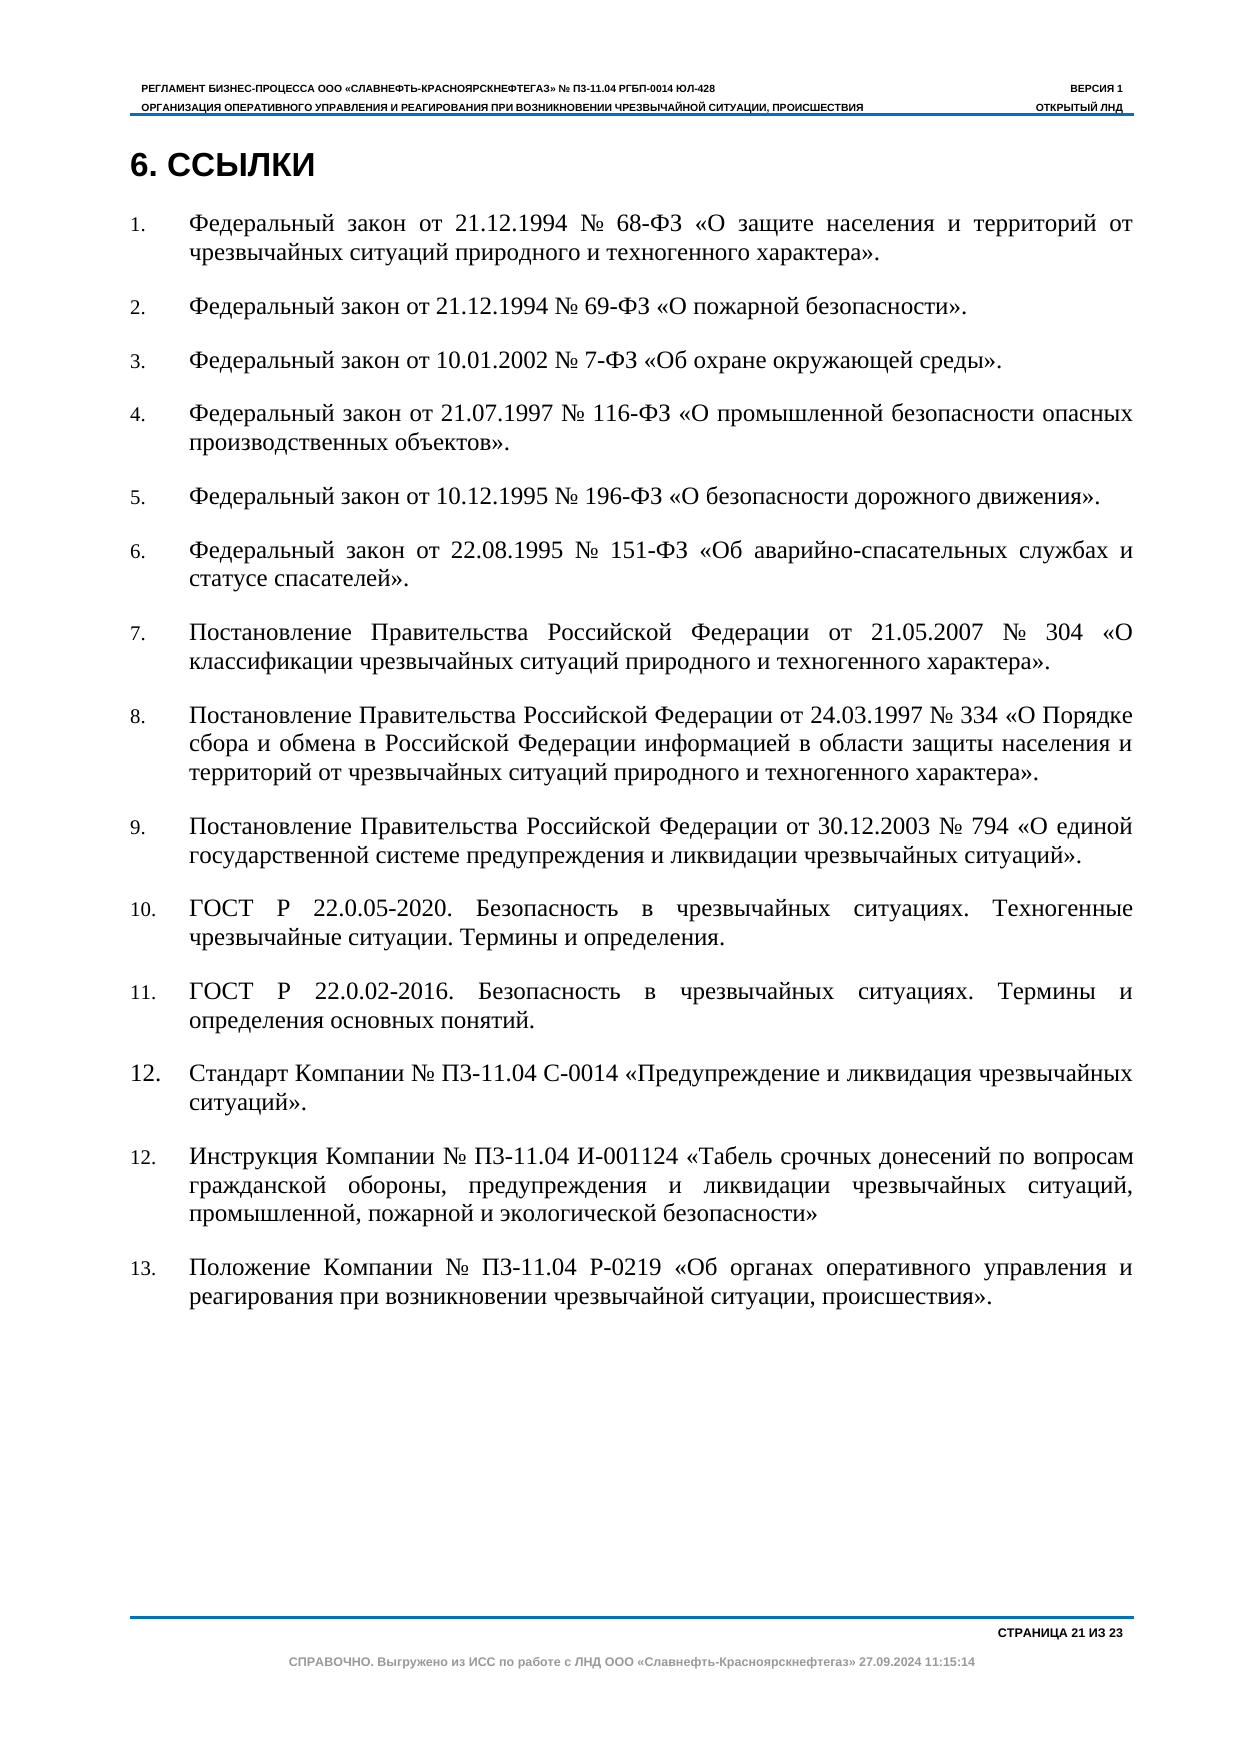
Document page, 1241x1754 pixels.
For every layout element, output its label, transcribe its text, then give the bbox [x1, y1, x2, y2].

list Положение Компании № П3-11.04 Р-0219 «Об органах оперативного управления и реагирования при возникновении чрезвычайной ситуации, происшествия». [130, 1252, 1134, 1310]
list ГОСТ Р 22.0.02-2016. Безопасность в чрезвычайных ситуациях. Термины и определения основных понятий. [130, 976, 1134, 1033]
list Федеральный закон от 22.08.1995 № 151-ФЗ «Об аварийно-спасательных службах и статусе спасателей». [130, 535, 1134, 592]
list Постановление Правительства Российской Федерации от 21.05.2007 № 304 «О классификации чрезвычайных ситуаций природного и техногенного характера». [130, 617, 1134, 675]
list Федеральный закон от 10.01.2002 № 7-ФЗ «Об охране окружающей среды». [130, 345, 1134, 373]
list Федеральный закон от 21.07.1997 № 116-ФЗ «О промышленной безопасности опасных производственных объектов». [130, 398, 1134, 456]
list Федеральный закон от 21.12.1994 № 69-ФЗ «О пожарной безопасности». [130, 291, 1134, 320]
list ГОСТ Р 22.0.05-2020. Безопасность в чрезвычайных ситуациях. Техногенные чрезвычайные ситуации. Термины и определения. [130, 893, 1134, 951]
text 6. ССЫЛКИ [130, 145, 1134, 183]
list Постановление Правительства Российской Федерации от 24.03.1997 № 334 «О Порядке сбора и обмена в Российской Федерации информацией в области защиты населения и территорий от чрезвычайных ситуаций природного и техногенного характера». [130, 700, 1134, 786]
list Постановление Правительства Российской Федерации от 30.12.2003 № 794 «О единой государственной системе предупреждения и ликвидации чрезвычайных ситуаций». [130, 811, 1134, 868]
text 12. Стандарт Компании № П3-11.04 С-0014 «Предупреждение и ликвидация чрезвычайных ситуаций». [130, 1058, 1134, 1116]
list Федеральный закон от 10.12.1995 № 196-ФЗ «О безопасности дорожного движения». [130, 481, 1134, 510]
list Инструкция Компании № П3-11.04 И-001124 «Табель срочных донесений по вопросам гражданской обороны, предупреждения и ликвидации чрезвычайных ситуаций, промышленной, пожарной и экологической безопасности» [130, 1141, 1134, 1227]
list Федеральный закон от 21.12.1994 № 68-ФЗ «О защите населения и территорий от чрезвычайных ситуаций природного и техногенного характера». [130, 208, 1134, 266]
